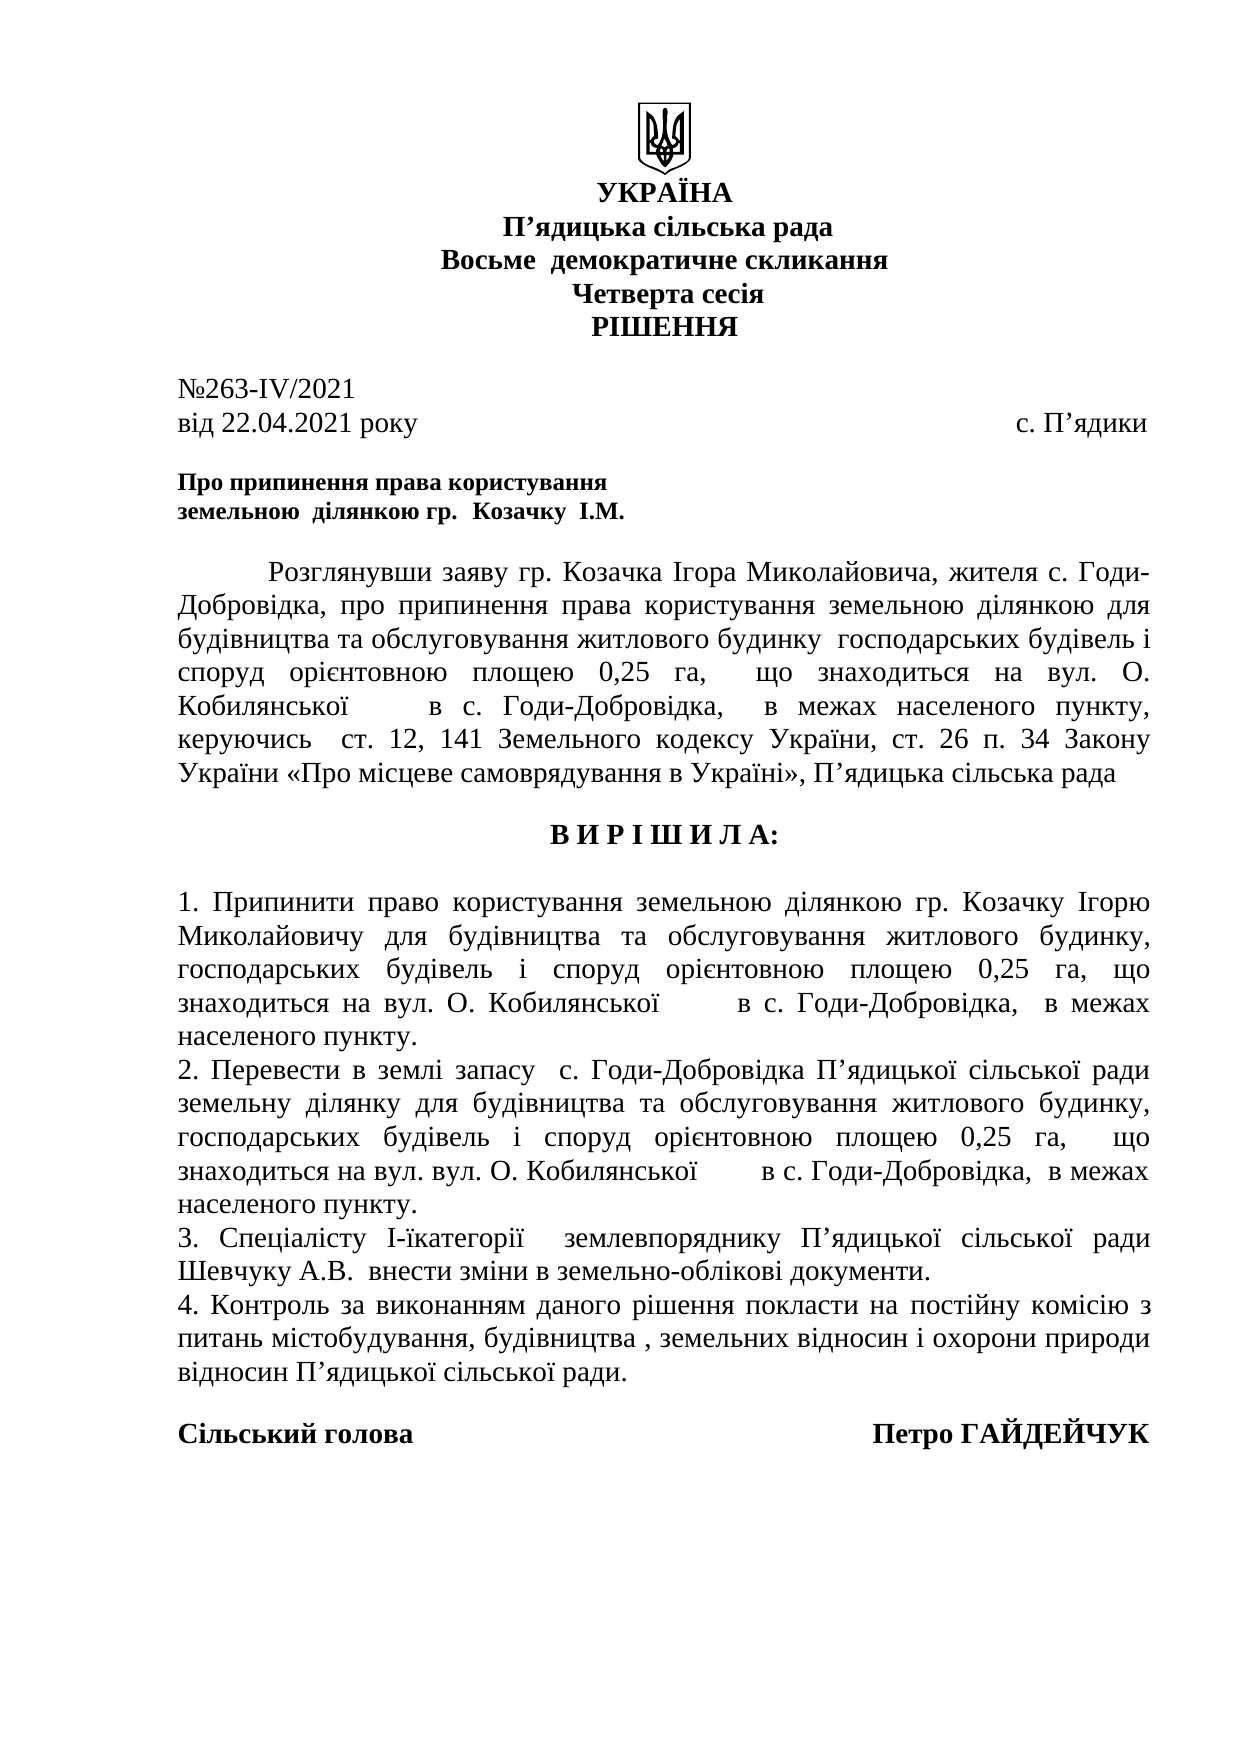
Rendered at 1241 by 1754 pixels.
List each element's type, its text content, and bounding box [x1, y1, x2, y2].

text 4. Контроль за виконанням даного рішення покласти на постійну комісію з питань містобудування, будівництва , земельних відносин і охорони природи відносин П’ядицької сільської ради. [177, 1287, 1152, 1387]
text Четверта сесія [177, 276, 1152, 309]
text В И Р І Ш И Л А: [177, 817, 1152, 851]
text УКРАЇНА [177, 175, 1152, 209]
text №263-ІV/2021 [177, 372, 1152, 405]
text від 22.04.2021 року с. П’ядики [177, 405, 1152, 439]
text Про припинення права користування [177, 467, 1152, 496]
text П’ядицька сільська рада [177, 209, 1152, 242]
text 2. Перевести в землі запасу с. Годи-Добровідка П’ядицької сільської ради земельну ділянку для будівництва та обслуговування житлового будинку, господарських будівель і споруд орієнтовною площею 0,25 га, що знаходиться на вул. вул. О. Кобилянської в с. Годи-Добровідка, в межах населеного пункту. [177, 1052, 1152, 1220]
text Восьме демократичне скликання [177, 242, 1152, 276]
text земельною ділянкою гр. Козачку І.М. [177, 496, 1152, 525]
text 1. Припинити право користування земельною ділянкою гр. Козачку Ігорю Миколайовичу для будівництва та обслуговування житлового будинку, господарських будівель і споруд орієнтовною площею 0,25 га, що знаходиться на вул. О. Кобилянської в с. Годи-Добровідка, в межах населеного пункту. [177, 884, 1152, 1052]
text 3. Спеціалісту I-їкатегорії землевпоряднику П’ядицької сільської ради Шевчуку А.В. внести зміни в земельно-облікові документи. [177, 1220, 1152, 1287]
text РІШЕННЯ [177, 309, 1152, 343]
text Сільський голова Петро ГАЙДЕЙЧУК [177, 1416, 1152, 1450]
text Розглянувши заяву гр. Козачка Ігора Миколайовича, жителя с. Годи-Добровідка, про припинення права користування земельною ділянкою для будівництва та обслуговування житлового будинку господарських будівель і споруд орієнтовною площею 0,25 га, що знаходиться на вул. О. Кобилянської в с. Годи-Добровідка, в межах населеного пункту, керуючись ст. 12, 141 Земельного кодексу України, ст. 26 п. 34 Закону України «Про місцеве самоврядування в Україні», П’ядицька сільська рада [177, 554, 1152, 788]
